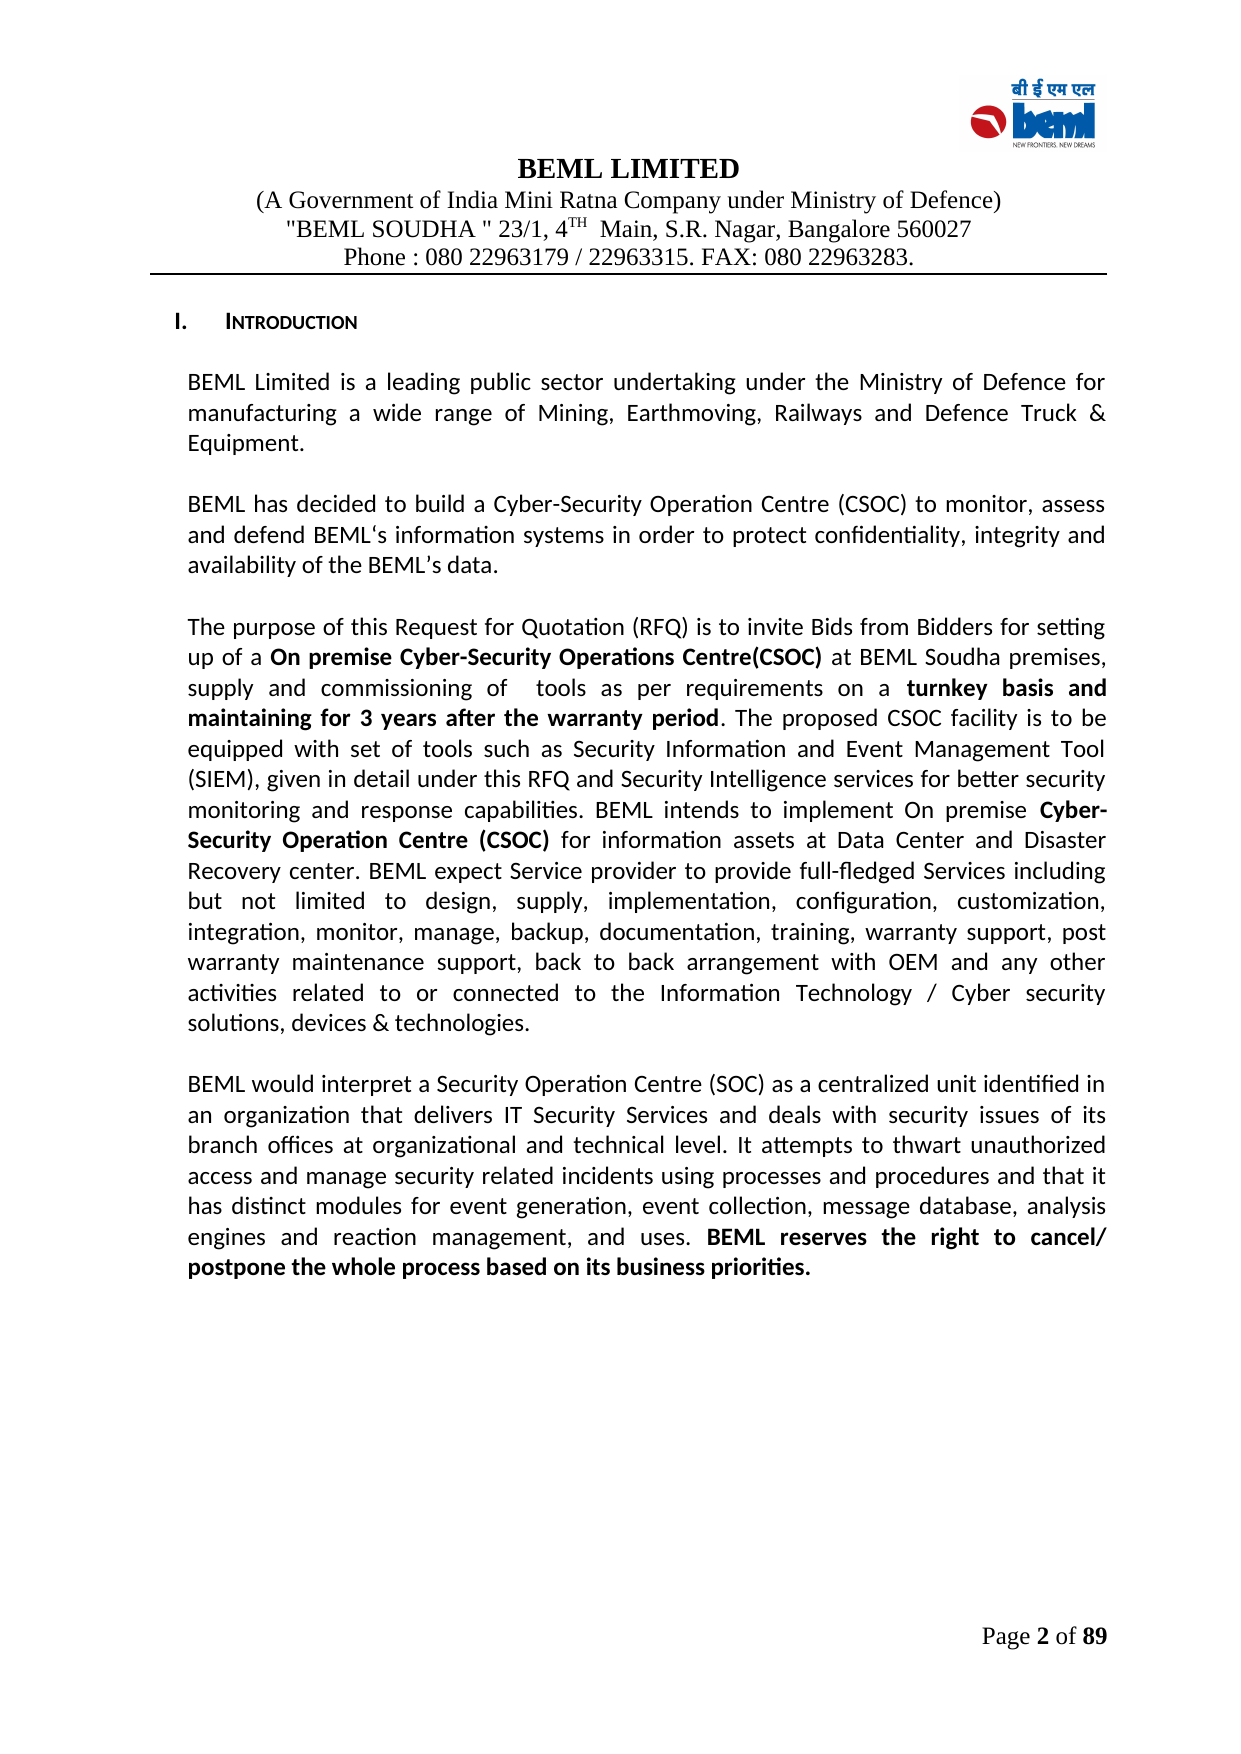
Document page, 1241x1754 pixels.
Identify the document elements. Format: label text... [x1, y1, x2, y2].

text BEML would interpret a Security Operation Centre (SOC) as a centralized unit identified in an organization that delivers IT Security Services and deals with security issues of its branch offices at organizational and technical level. It attempts to thwart unauthorized access and manage security related incidents using processes and procedures and that it has distinct modules for event generation, event collection, message database, analysis engines and reaction management, and uses. BEML reserves the right to cancel/ postpone the whole process based on its business priorities. [187, 1068, 1107, 1282]
picture [958, 75, 1108, 152]
text The purpose of this Request for Quotation (RFQ) is to invite Bids from Bidders for setting up of a On premise Cyber-Security Operations Centre(CSOC) at BEML Soudha premises, supply and commissioning of tools as per requirements on a turnkey basis and maintaining for 3 years after the warranty period. The proposed CSOC facility is to be equipped with set of tools such as Security Information and Event Management Tool (SIEM), given in detail under this RFQ and Security Intelligence services for better security monitoring and response capabilities. BEML intends to implement On premise Cyber-Security Operation Centre (CSOC) for information assets at Data Center and Disaster Recovery center. BEML expect Service provider to provide full-fledged Services including but not limited to design, supply, implementation, configuration, customization, integration, monitor, manage, backup, documentation, training, warranty support, post warranty maintenance support, back to back arrangement with OEM and any other activities related to or connected to the Information Technology / Cyber security solutions, devices & technologies. [187, 611, 1107, 1038]
text BEML Limited is a leading public sector undertaking under the Ministry of Defence for manufacturing a wide range of Mining, Earthmoving, Railways and Defence Truck & Equipment. [187, 366, 1107, 458]
text BEML has decided to build a Cyber-Security Operation Centre (CSOC) to monitor, assess and defend BEML‘s information systems in order to protect confidentiality, integrity and availability of the BEML’s data. [187, 488, 1107, 580]
subtitle Introduction [187, 305, 1107, 336]
